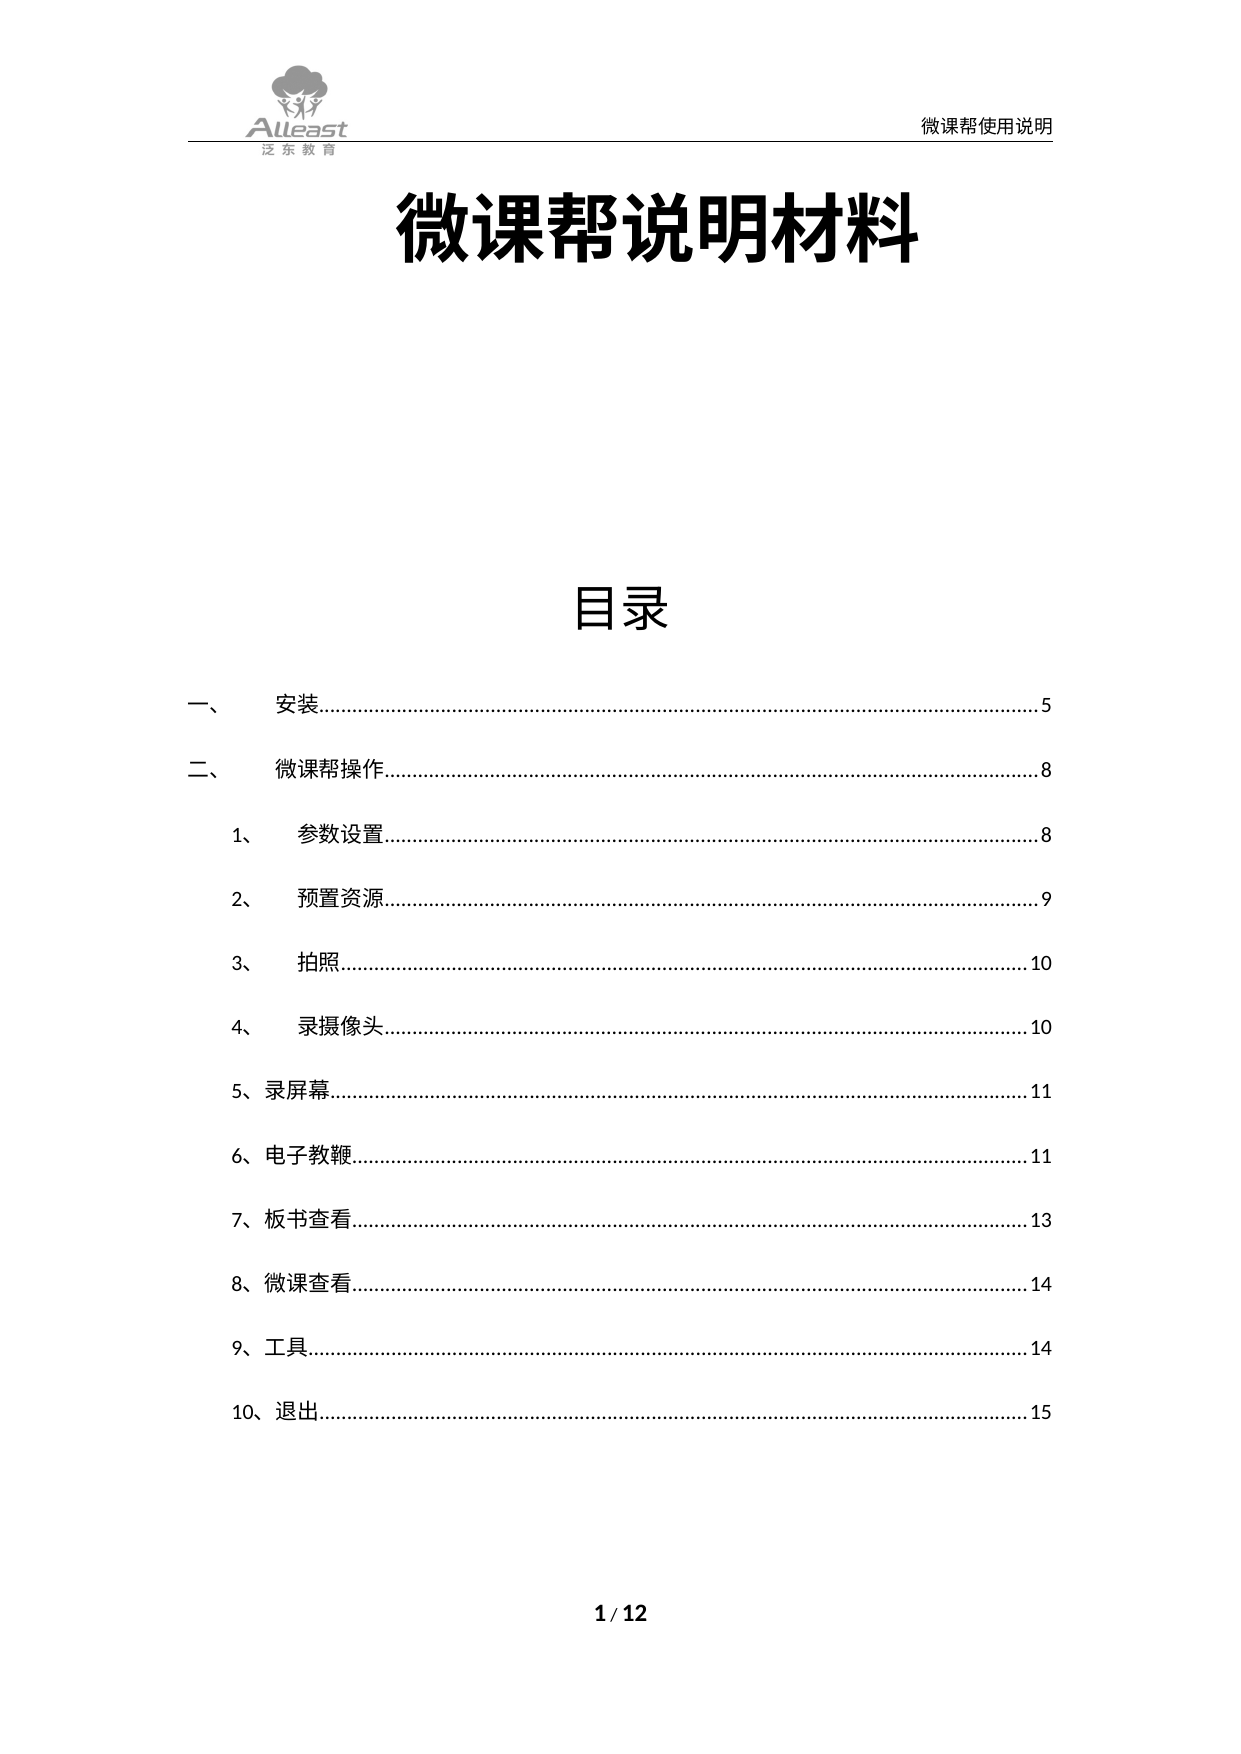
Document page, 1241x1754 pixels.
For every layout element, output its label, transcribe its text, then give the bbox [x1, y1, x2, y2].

text 一、 安装 5 [187, 686, 1053, 719]
text 2、 预置资源 9 [231, 881, 1053, 913]
text 4、 录摄像头 10 [231, 1009, 1053, 1041]
text 5、录屏幕 11 [231, 1073, 1053, 1106]
text 1、 参数设置 8 [231, 816, 1053, 849]
text 10、退出 15 [231, 1394, 1053, 1426]
text 7、板书查看 13 [231, 1201, 1053, 1234]
text 3、 拍照 10 [231, 945, 1053, 977]
text 8、微课查看 14 [231, 1266, 1053, 1298]
text 9、工具 14 [231, 1330, 1053, 1362]
text 二、 微课帮操作 8 [187, 751, 1053, 784]
text 目录 [187, 556, 1053, 654]
text 6、电子教鞭 11 [231, 1137, 1053, 1170]
picture [238, 54, 357, 141]
text 微课帮说明材料 [187, 158, 1053, 288]
picture [238, 142, 357, 158]
